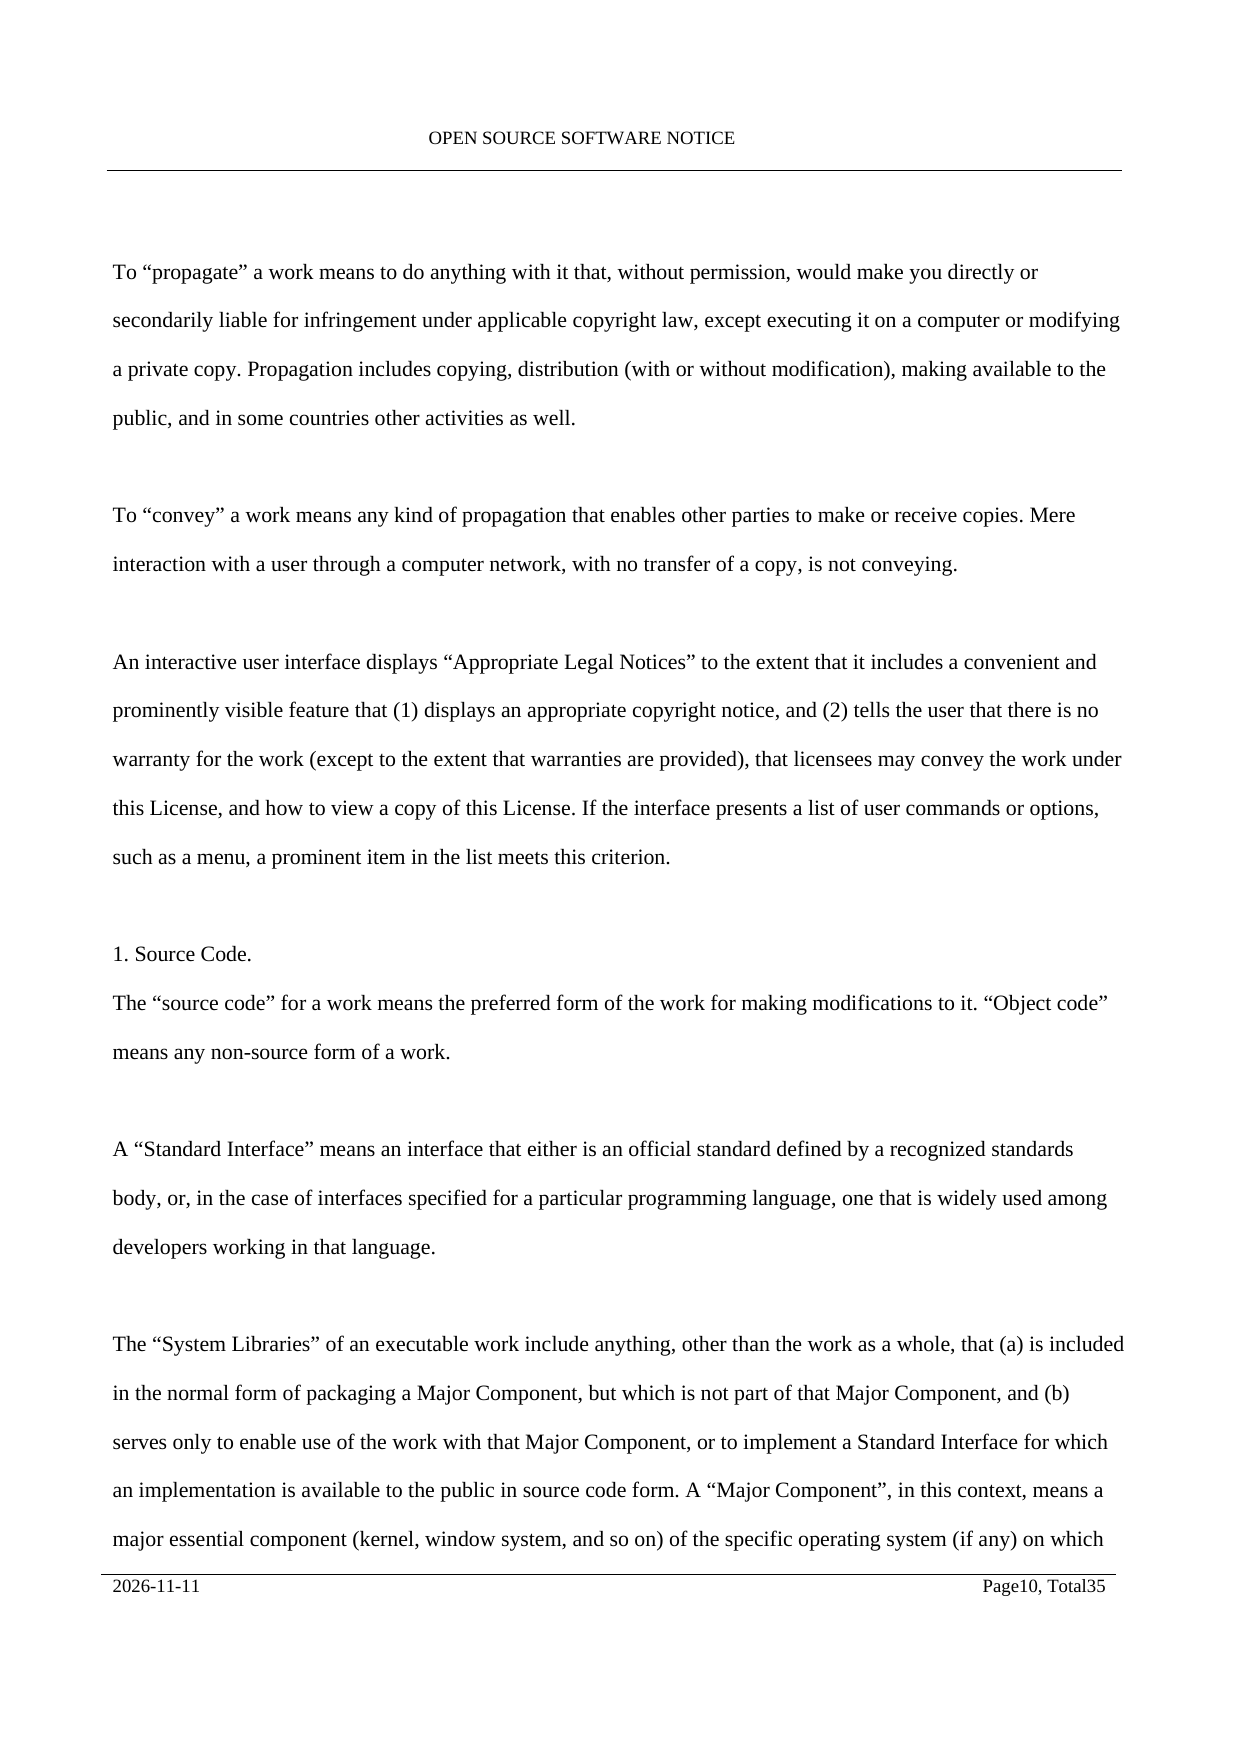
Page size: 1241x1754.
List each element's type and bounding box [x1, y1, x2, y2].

text [112, 206, 1128, 1555]
